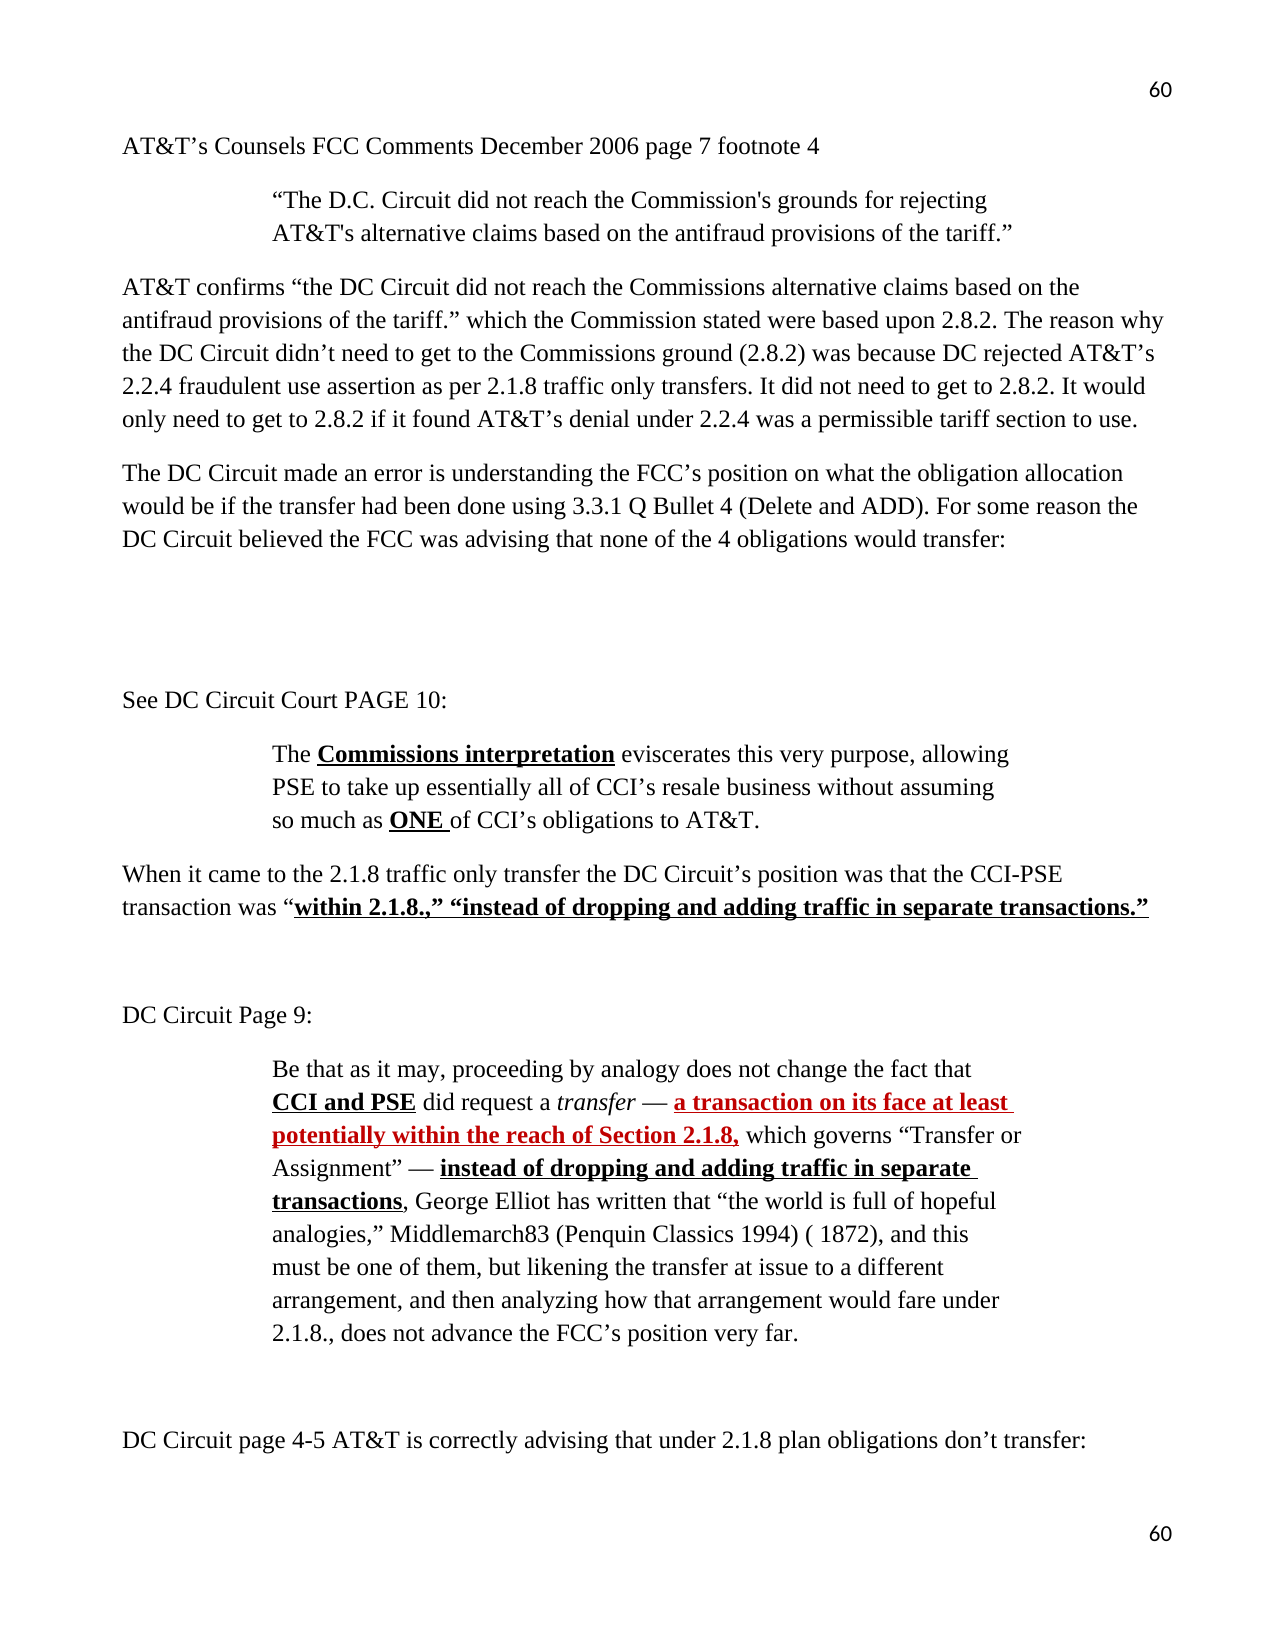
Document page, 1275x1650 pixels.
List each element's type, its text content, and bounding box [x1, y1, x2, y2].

text AT&T’s Counsels FCC Comments December 2006 page 7 footnote 4 [122, 131, 1172, 160]
text DC Circuit Page 9: [122, 1000, 1172, 1028]
text When it came to the 2.1.8 traffic only transfer the DC Circuit’s position was that the CCI-PSE transaction was “within 2.1.8.,” “instead of dropping and adding traffic in separate transactions.” [122, 859, 1172, 921]
text AT&T confirms “the DC Circuit did not reach the Commissions alternative claims based on the antifraud provisions of the tariff.” which the Commission stated were based upon 2.8.2. The reason why the DC Circuit didn’t need to get to the Commissions ground (2.8.2) was because DC rejected AT&T’s 2.2.4 fraudulent use assertion as per 2.1.8 traffic only transfers. It did not need to get to 2.8.2. It would only need to get to 2.8.2 if it found AT&T’s denial under 2.2.4 was a permissible tariff section to use. [122, 272, 1172, 433]
text The Commissions interpretation eviscerates this very purpose, allowing PSE to take up essentially all of CCI’s resale business without assuming so much as ONE of CCI’s obligations to AT&T. [272, 739, 1022, 834]
text The DC Circuit made an error is understanding the FCC’s position on what the obligation allocation would be if the transfer had been done using 3.3.1 Q Bullet 4 (Delete and ADD). For some reason the DC Circuit believed the FCC was advising that none of the 4 obligations would transfer: [122, 458, 1172, 552]
text See DC Circuit Court PAGE 10: [122, 685, 1172, 714]
text DC Circuit page 4-5 AT&T is correctly advising that under 2.1.8 plan obligations don’t transfer: [122, 1426, 1172, 1454]
text Be that as it may, proceeding by analogy does not change the fact that CCI and PSE did request a transfer — a transaction on its face at least potentially within the reach of Section 2.1.8, which governs “Transfer or Assignment” — instead of dropping and adding traffic in separate transactions, George Elliot has written that “the world is full of hopeful analogies,” Middlemarch83 (Penquin Classics 1994) ( 1872), and this must be one of them, but likening the transfer at issue to a different arrangement, and then analyzing how that arrangement would fare under 2.1.8., does not advance the FCC’s position very far. [272, 1054, 1022, 1347]
text “The D.C. Circuit did not reach the Commission's grounds for rejecting AT&T's alternative claims based on the antifraud provisions of the tariff.” [272, 185, 1022, 247]
